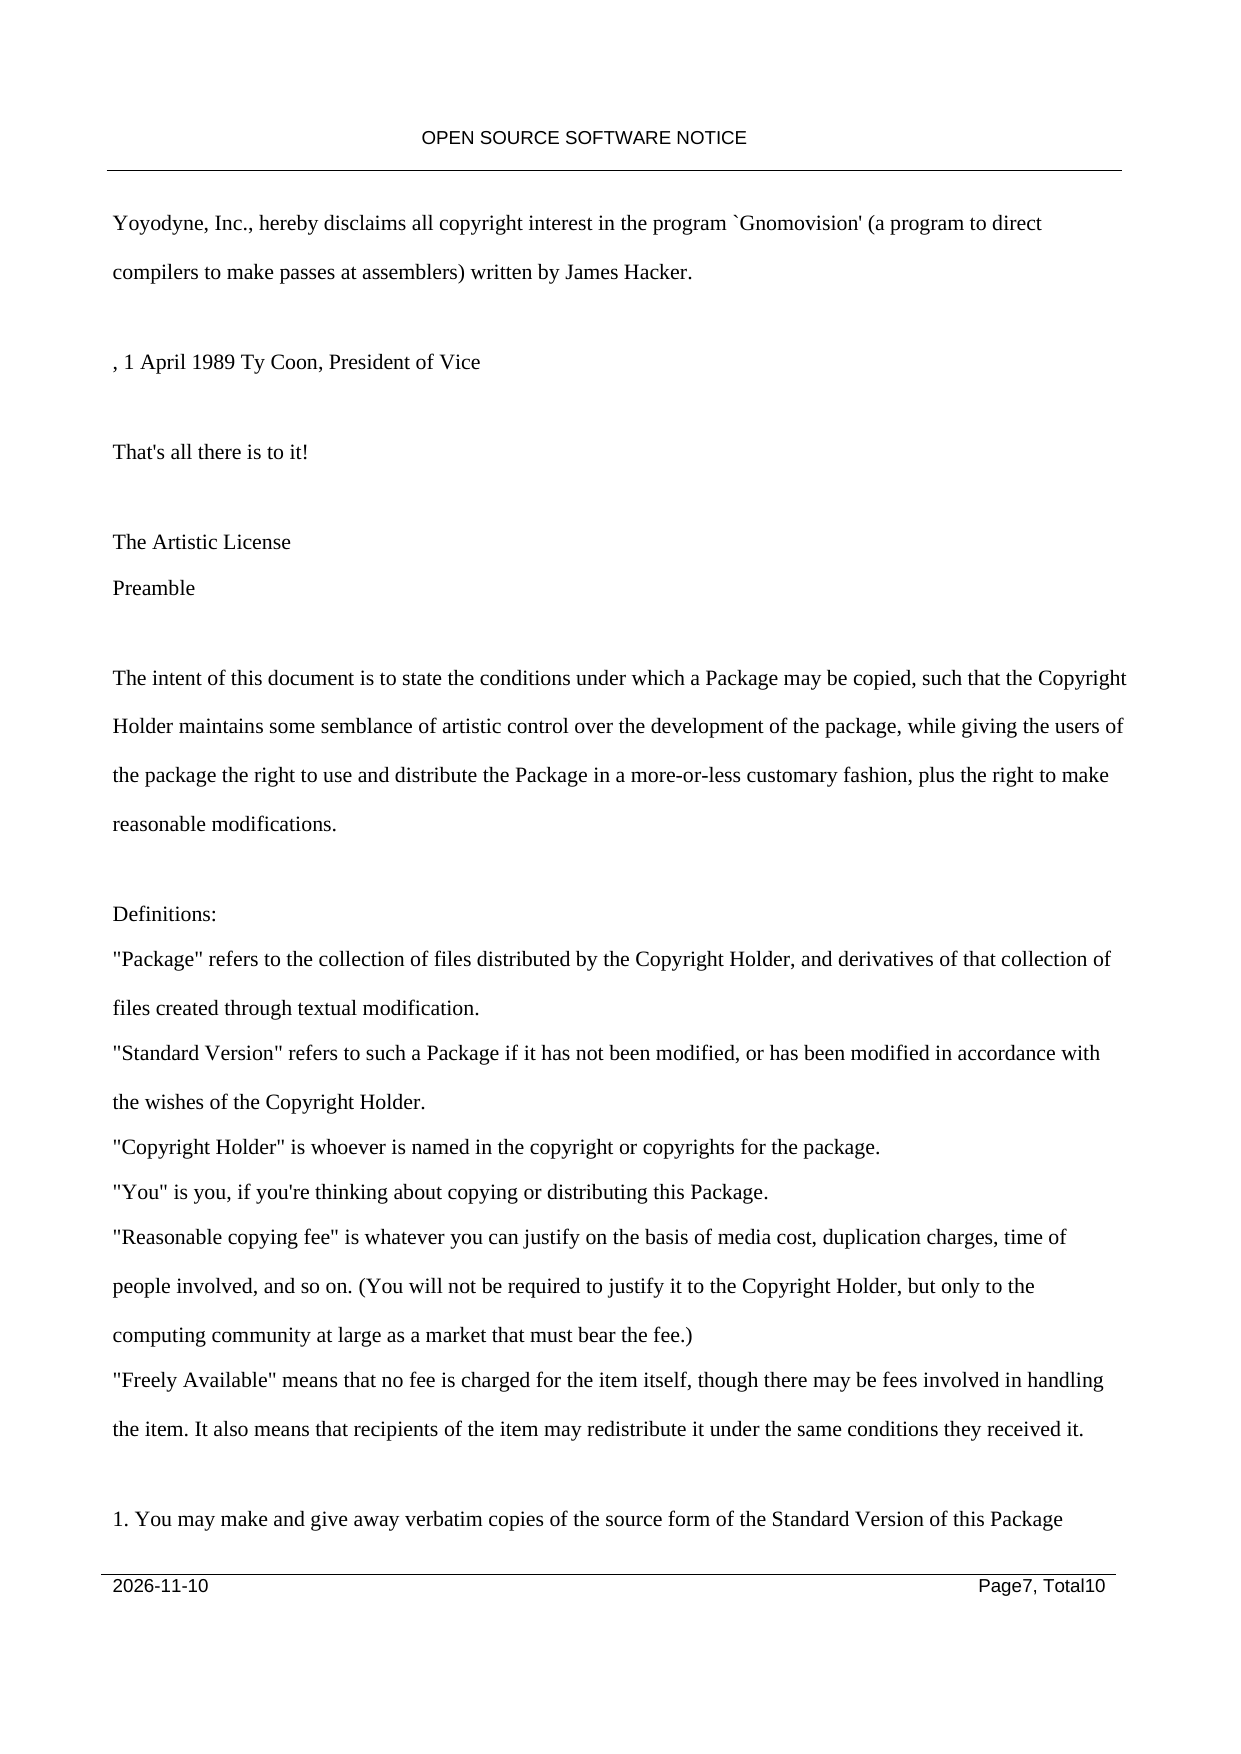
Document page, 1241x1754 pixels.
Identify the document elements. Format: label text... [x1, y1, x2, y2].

text The intent of this document is to state the conditions under which a Package may be copied, such that the Copyright Holder maintains some semblance of artistic control over the development of the package, while giving the users of the package the right to use and distribute the Package in a more-or-less customary fashion, plus the right to make reasonable modifications. [112, 661, 1128, 840]
text Yoyodyne, Inc., hereby disclaims all copyright interest in the program `Gnomovision' (a program to direct compilers to make passes at assemblers) written by James Hacker. [112, 206, 1128, 288]
text "Freely Available" means that no fee is charged for the item itself, though there may be fees involved in handling the item. It also means that recipients of the item may redistribute it under the same conditions they received it. [112, 1363, 1128, 1444]
text "Reasonable copying fee" is whatever you can justify on the basis of media cost, duplication charges, time of people involved, and so on. (You will not be required to justify it to the Copyright Holder, but only to the computing community at large as a market that must bear the fee.) [112, 1221, 1128, 1351]
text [112, 1502, 1128, 1534]
text Definitions: [112, 897, 1128, 930]
text That's all there is to it! [112, 436, 1128, 468]
text "Copyright Holder" is whoever is named in the copyright or copyrights for the package. [112, 1130, 1128, 1163]
text The Artistic License [112, 526, 1128, 558]
text Preamble [112, 571, 1128, 603]
text , 1 April 1989 Ty Coon, President of Vice [112, 345, 1128, 378]
text "You" is you, if you're thinking about copying or distributing this Package. [112, 1175, 1128, 1208]
text "Standard Version" refers to such a Package if it has not been modified, or has been modified in accordance with the wishes of the Copyright Holder. [112, 1036, 1128, 1118]
text "Package" refers to the collection of files distributed by the Copyright Holder, and derivatives of that collection of files created through textual modification. [112, 943, 1128, 1024]
